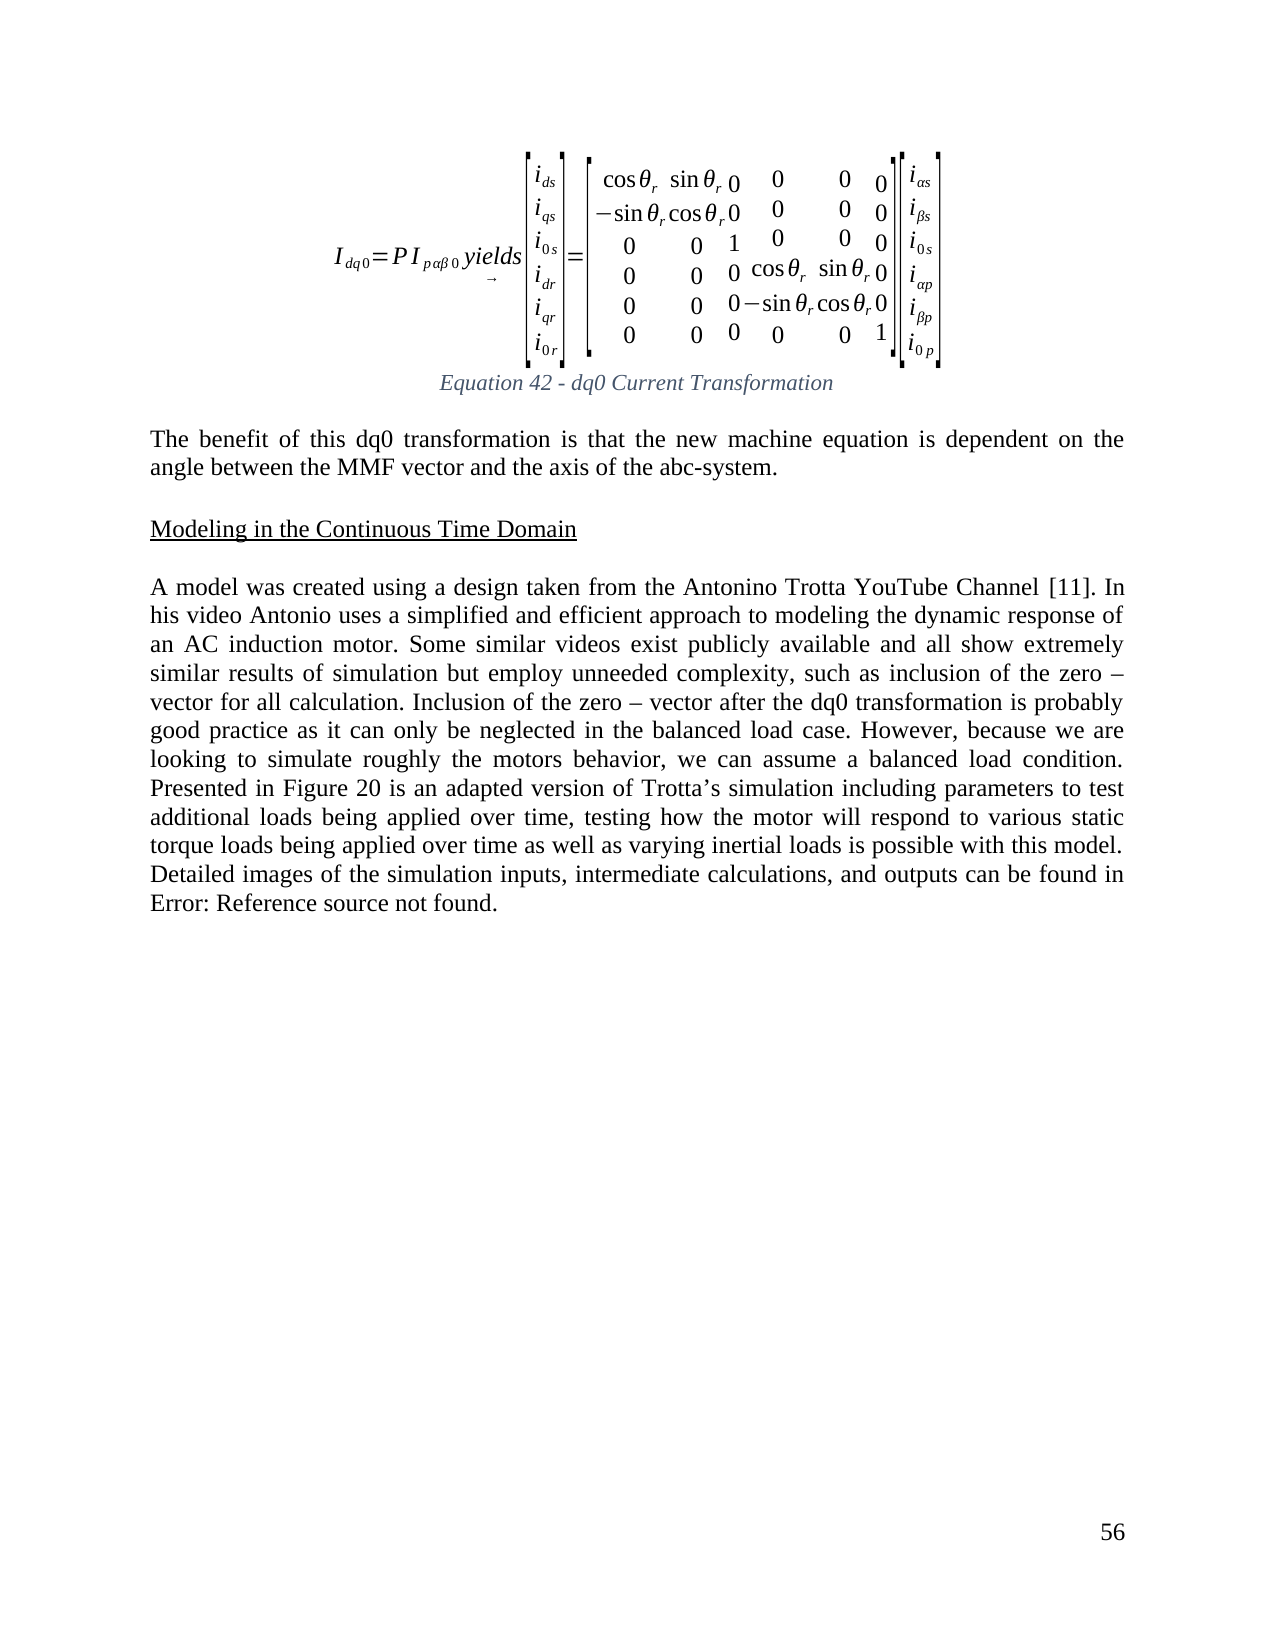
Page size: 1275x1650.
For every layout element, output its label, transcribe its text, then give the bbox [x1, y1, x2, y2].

subtitle Modeling in the Continuous Time Domain [150, 514, 1125, 543]
text A model was created using a design taken from the Antonino Trotta YouTube Channel . In his video Antonio uses a simplified and efficient approach to modeling the dynamic response of an AC induction motor. Some similar videos exist publicly available and all show extremely similar results of simulation but employ unneeded complexity, such as inclusion of the zero – vector for all calculation. Inclusion of the zero – vector after the dq0 transformation is probably good practice as it can only be neglected in the balanced load case. However, because we are looking to simulate roughly the motors behavior, we can assume a balanced load condition. Presented in Figure 20 is an adapted version of Trotta’s simulation including parameters to test additional loads being applied over time, testing how the motor will respond to various static torque loads being applied over time as well as varying inertial loads is possible with this model. Detailed images of the simulation inputs, intermediate calculations, and outputs can be found in Error! Reference source not found.. [150, 572, 1125, 917]
text The benefit of this dq0 transformation is that the new machine equation is dependent on the angle between the MMF vector and the axis of the abc-system. [150, 424, 1125, 481]
text Equation 42 - dq0 Current Transformation [150, 369, 1125, 395]
